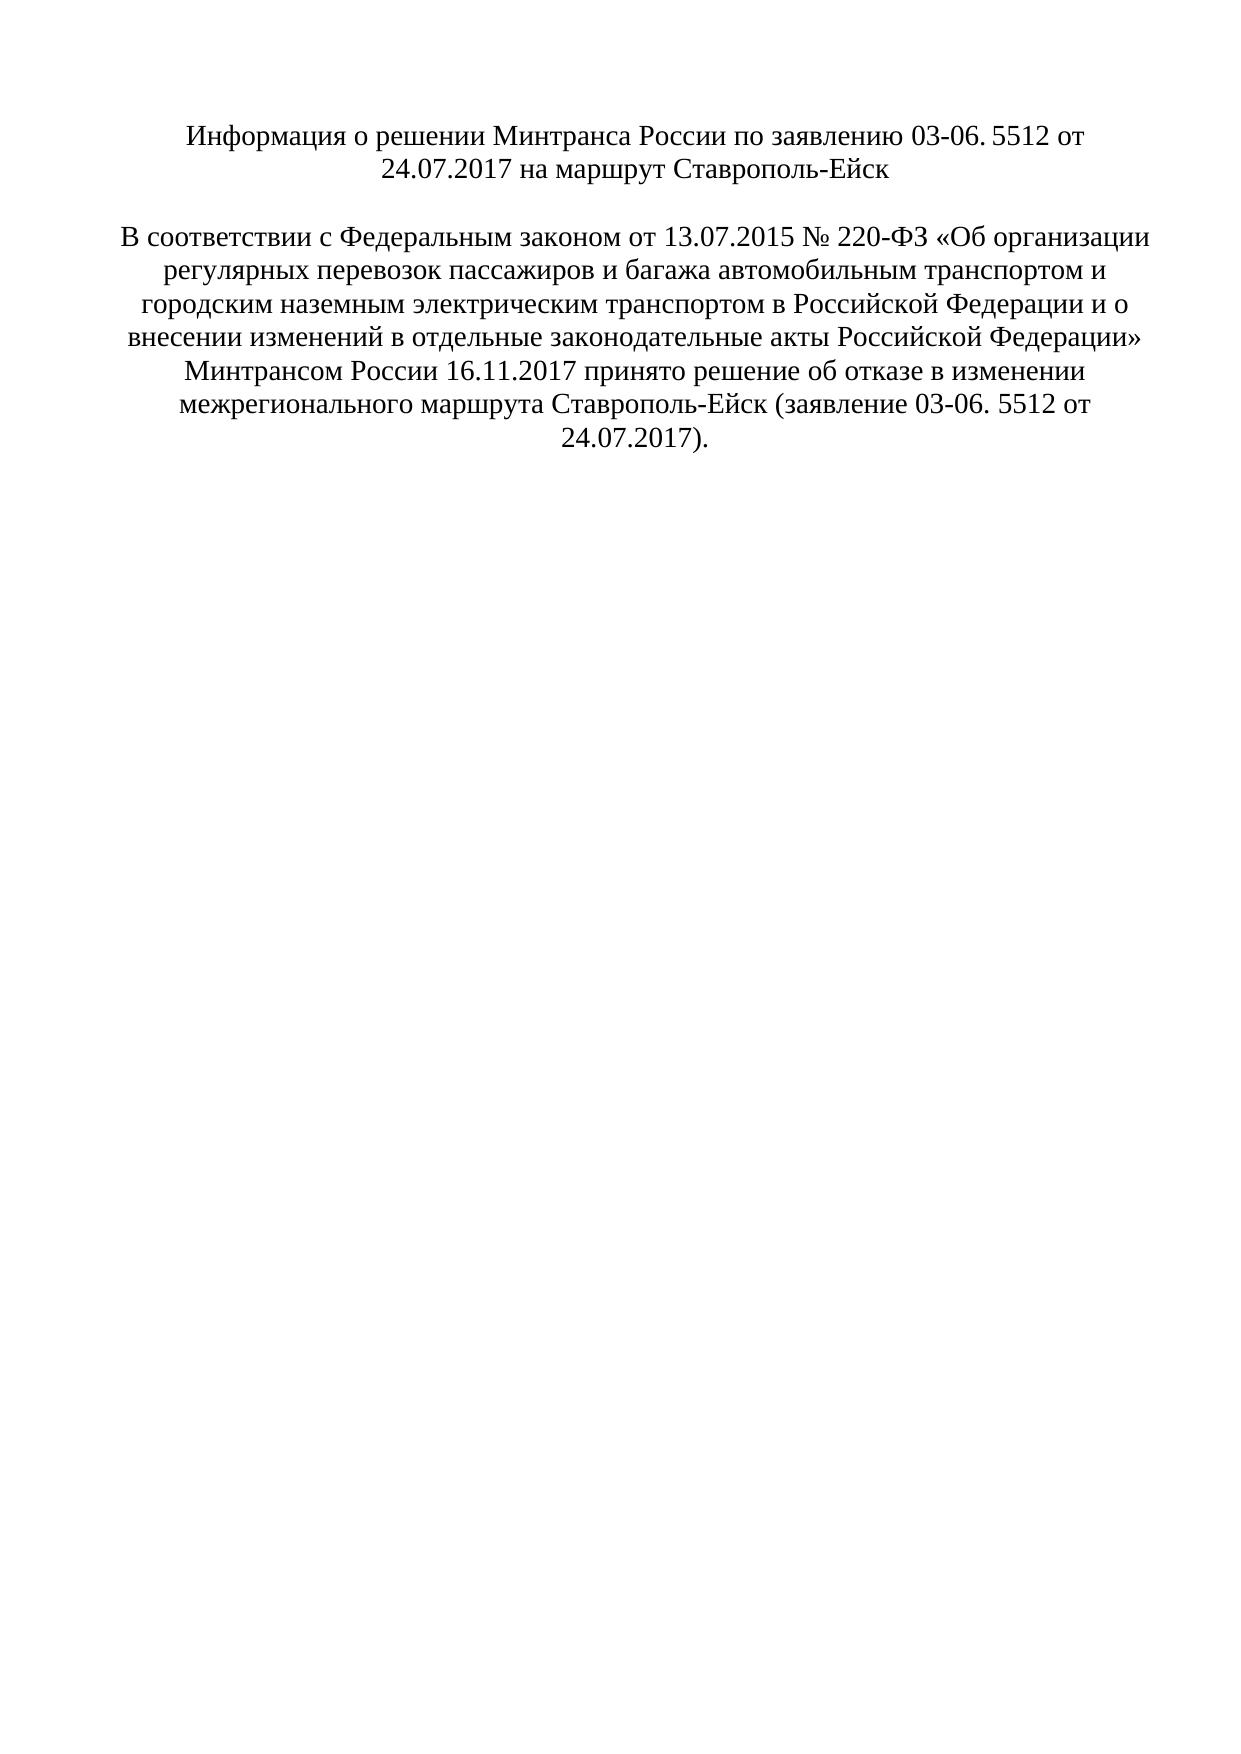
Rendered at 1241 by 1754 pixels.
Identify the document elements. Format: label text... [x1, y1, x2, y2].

text В соответствии с Федеральным законом от 13.07.2015 № 220-ФЗ «Об организации регулярных перевозок пассажиров и багажа автомобильным транспортом и городским наземным электрическим транспортом в Российской Федерации и о внесении изменений в отдельные законодательные акты Российской Федерации» Минтрансом России 16.11.2017 принято решение об отказе в изменении межрегионального маршрута Ставрополь-Ейск (заявление 03-06. 5512 от 24.07.2017). [118, 219, 1152, 453]
text Информация о решении Минтранса России по заявлению 03-06. 5512 от 24.07.2017 на маршрут Ставрополь-Ейск [118, 118, 1152, 185]
